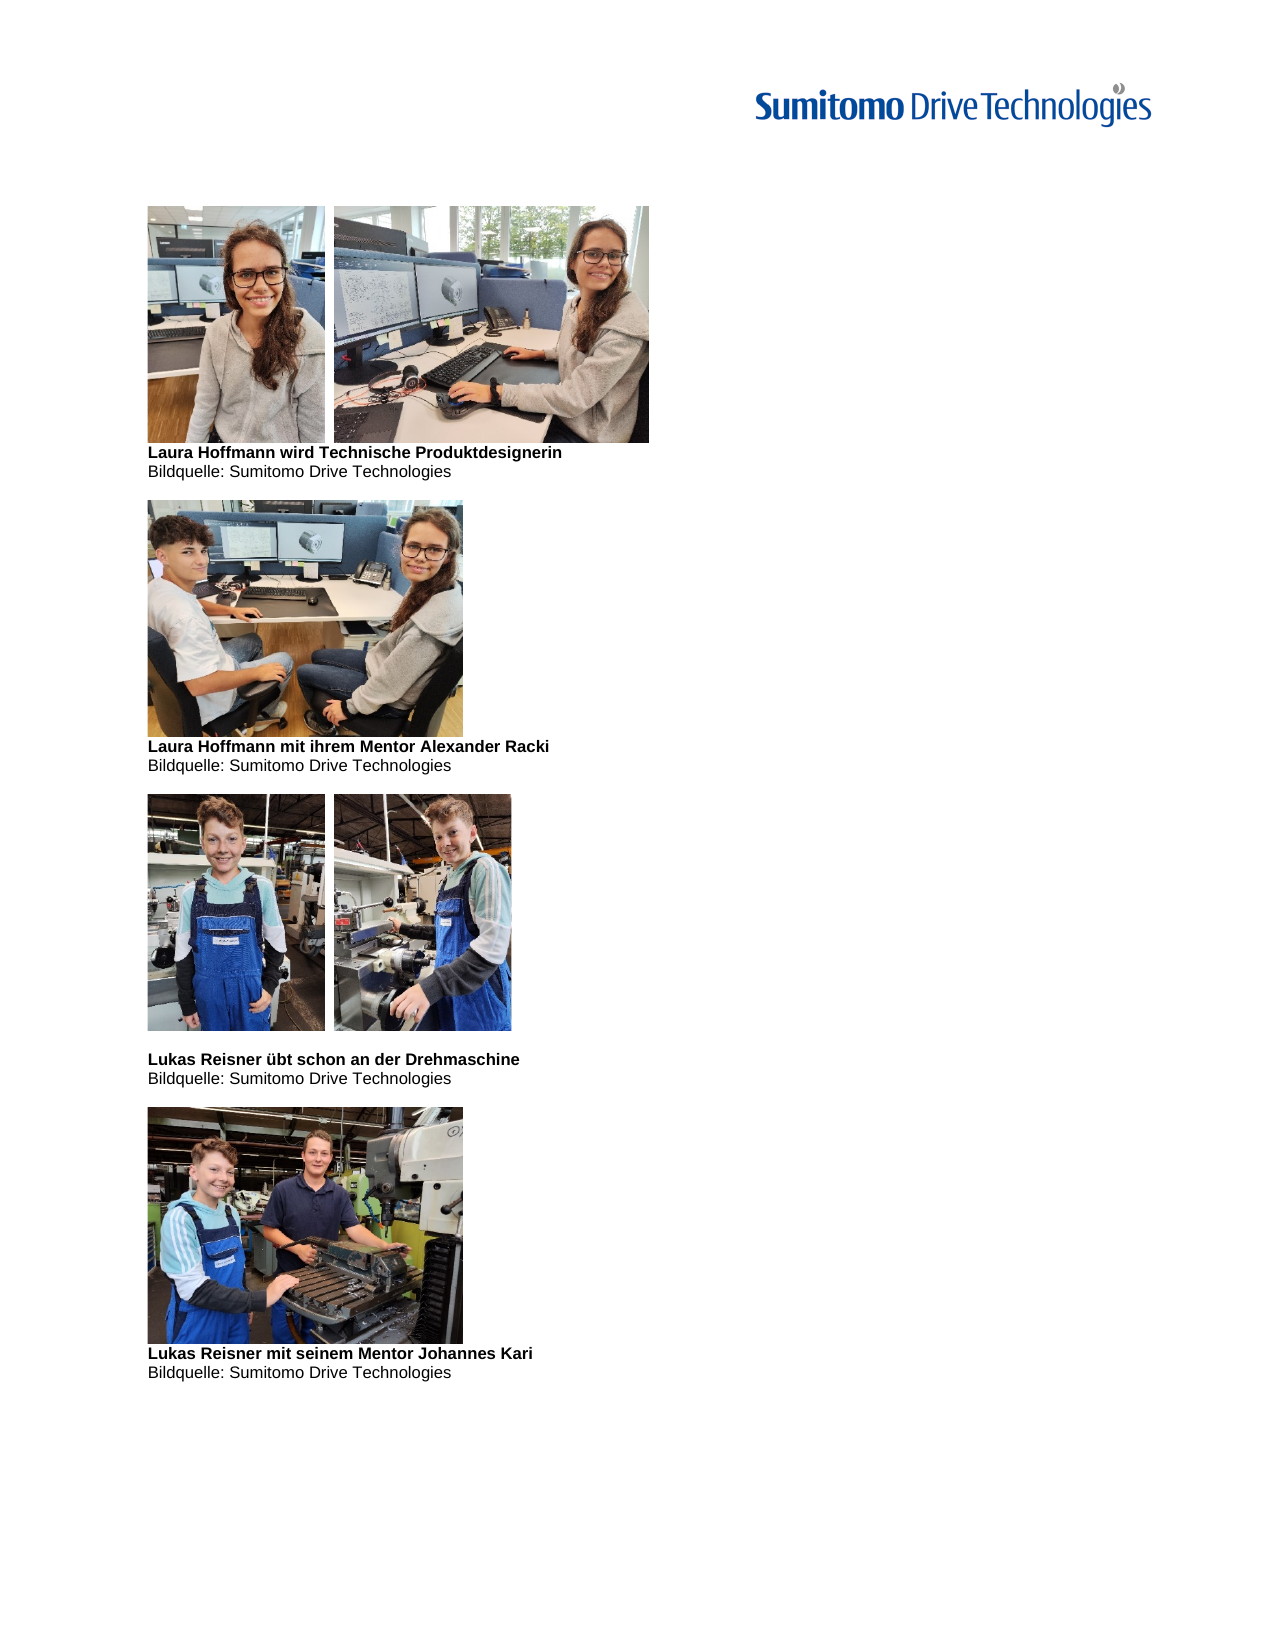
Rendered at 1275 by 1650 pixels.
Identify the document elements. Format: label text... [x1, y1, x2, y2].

text Lukas Reisner mit seinem Mentor Johannes Kari [148, 1343, 1152, 1363]
picture [147, 1107, 463, 1344]
text Lukas Reisner übt schon an der Drehmaschine [148, 1050, 1152, 1069]
text Laura Hoffmann wird Technische Produktdesignerin [148, 443, 1152, 462]
picture [334, 794, 512, 1031]
text Bildquelle: Sumitomo Drive Technologies [148, 756, 1152, 775]
picture [737, 0, 1241, 133]
picture [147, 500, 463, 737]
picture [147, 206, 325, 443]
text Bildquelle: Sumitomo Drive Technologies [148, 1069, 1152, 1088]
text Bildquelle: Sumitomo Drive Technologies [148, 462, 1152, 481]
text Bildquelle: Sumitomo Drive Technologies [148, 1363, 1152, 1382]
picture [147, 794, 325, 1031]
text Laura Hoffmann mit ihrem Mentor Alexander Racki [148, 737, 1152, 756]
picture [334, 206, 649, 443]
